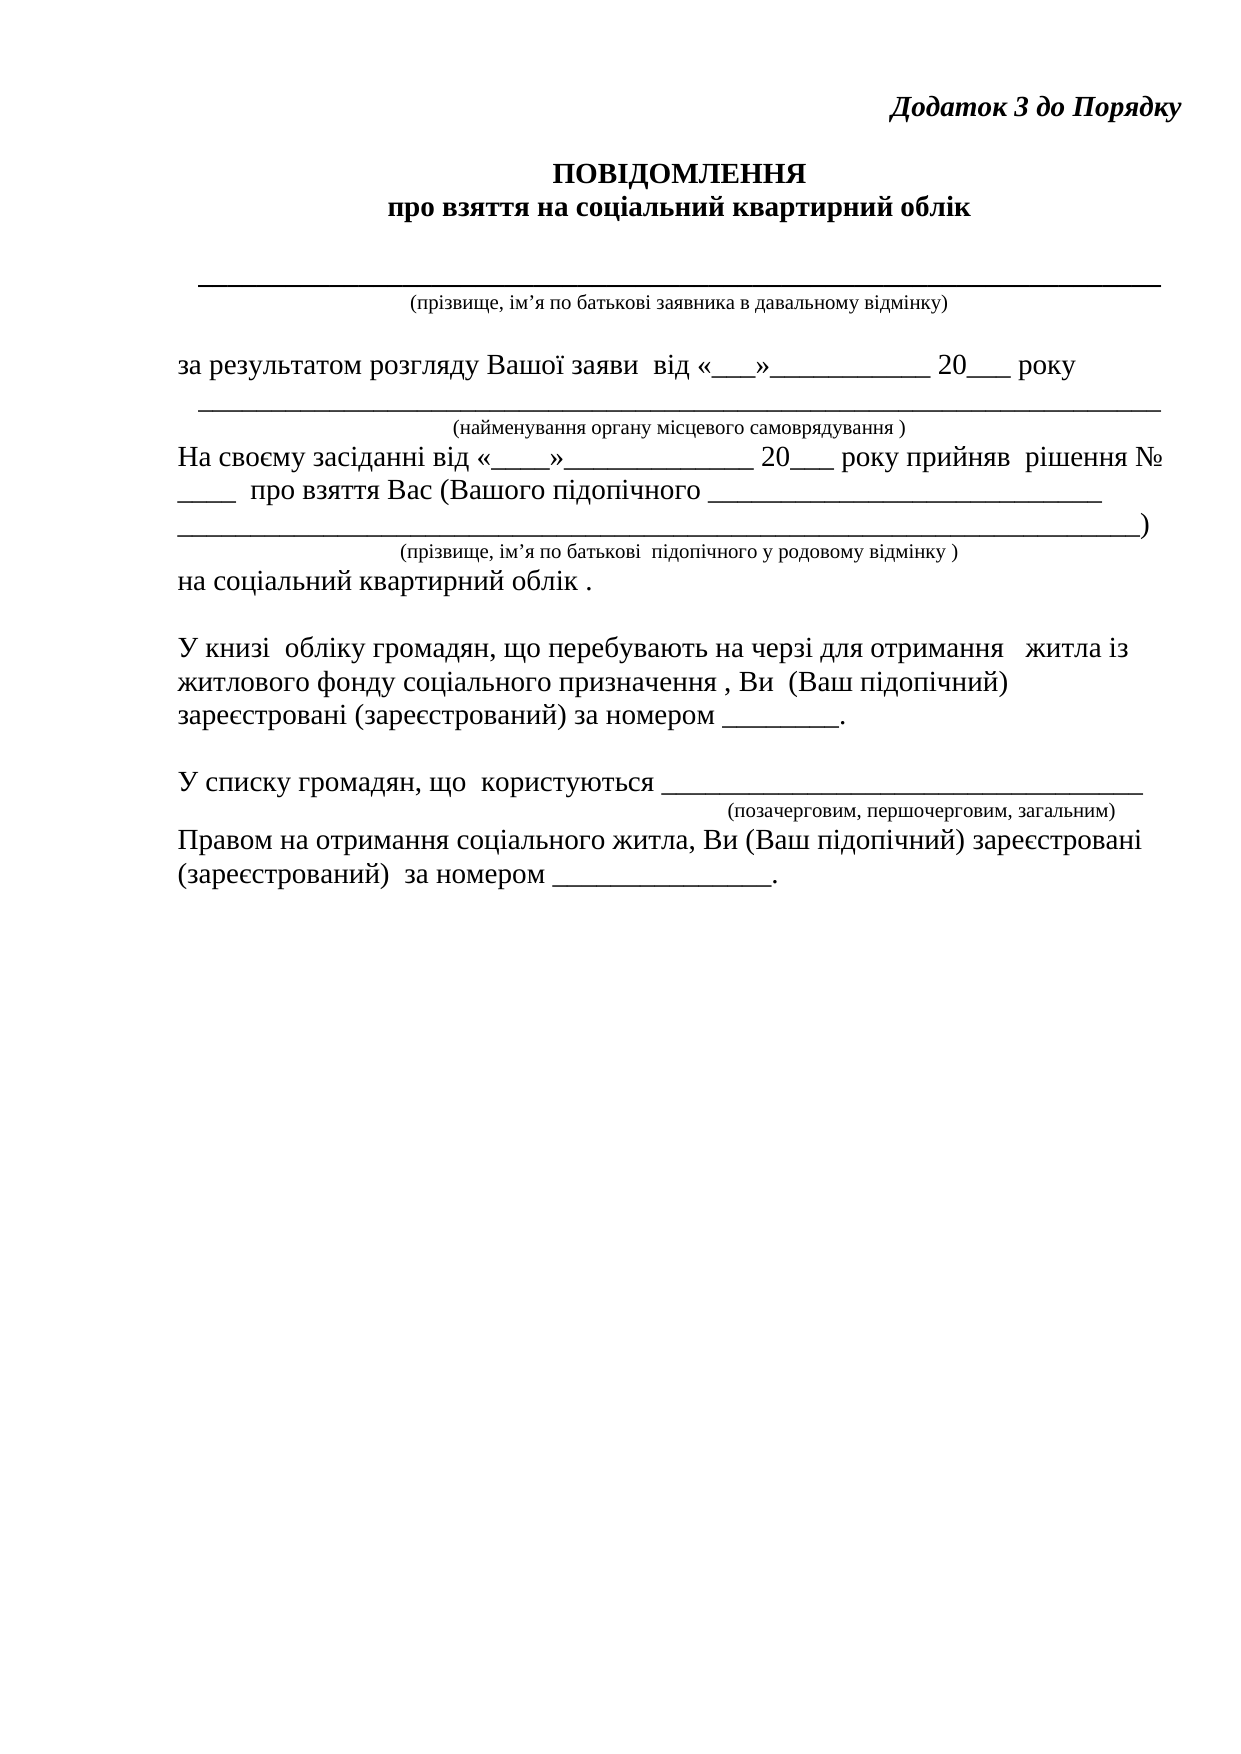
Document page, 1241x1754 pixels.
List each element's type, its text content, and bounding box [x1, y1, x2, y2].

text __________________________________________________________________ (прізвище, ім’я по батькові заявника в давальному відмінку) [177, 256, 1181, 314]
text (позачерговим, першочерговим, загальним) [177, 798, 1181, 822]
text про взяття на соціальний квартирний облік [177, 189, 1181, 223]
text На своєму засіданні від «____»_____________ 20___ року прийняв рішення № ____ про взяття Вас (Вашого підопічного ___________________________ __________________________________________________________________) [177, 439, 1181, 539]
text У книзі обліку громадян, що перебувають на черзі для отримання житла із житлового фонду соціального призначення , Ви (Ваш підопічний) зареєстровані (зареєстрований) за номером ________. [177, 630, 1181, 731]
text Додаток 3 до Порядку [177, 89, 1181, 122]
text (прізвище, ім’я по батькові підопічного у родовому відмінку ) [177, 539, 1181, 563]
text У списку громадян, що користуються _________________________________ [177, 764, 1181, 798]
text ПОВІДОМЛЕННЯ [177, 156, 1181, 189]
text Правом на отримання соціального житла, Ви (Ваш підопічний) зареєстровані (зареєстрований) за номером _______________. [177, 822, 1181, 889]
text на соціальний квартирний облік . [177, 563, 1181, 597]
text за результатом розгляду Вашої заяви від «___»___________ 20___ року [177, 347, 1181, 381]
text __________________________________________________________________ (найменування органу місцевого самоврядування ) [177, 381, 1181, 439]
